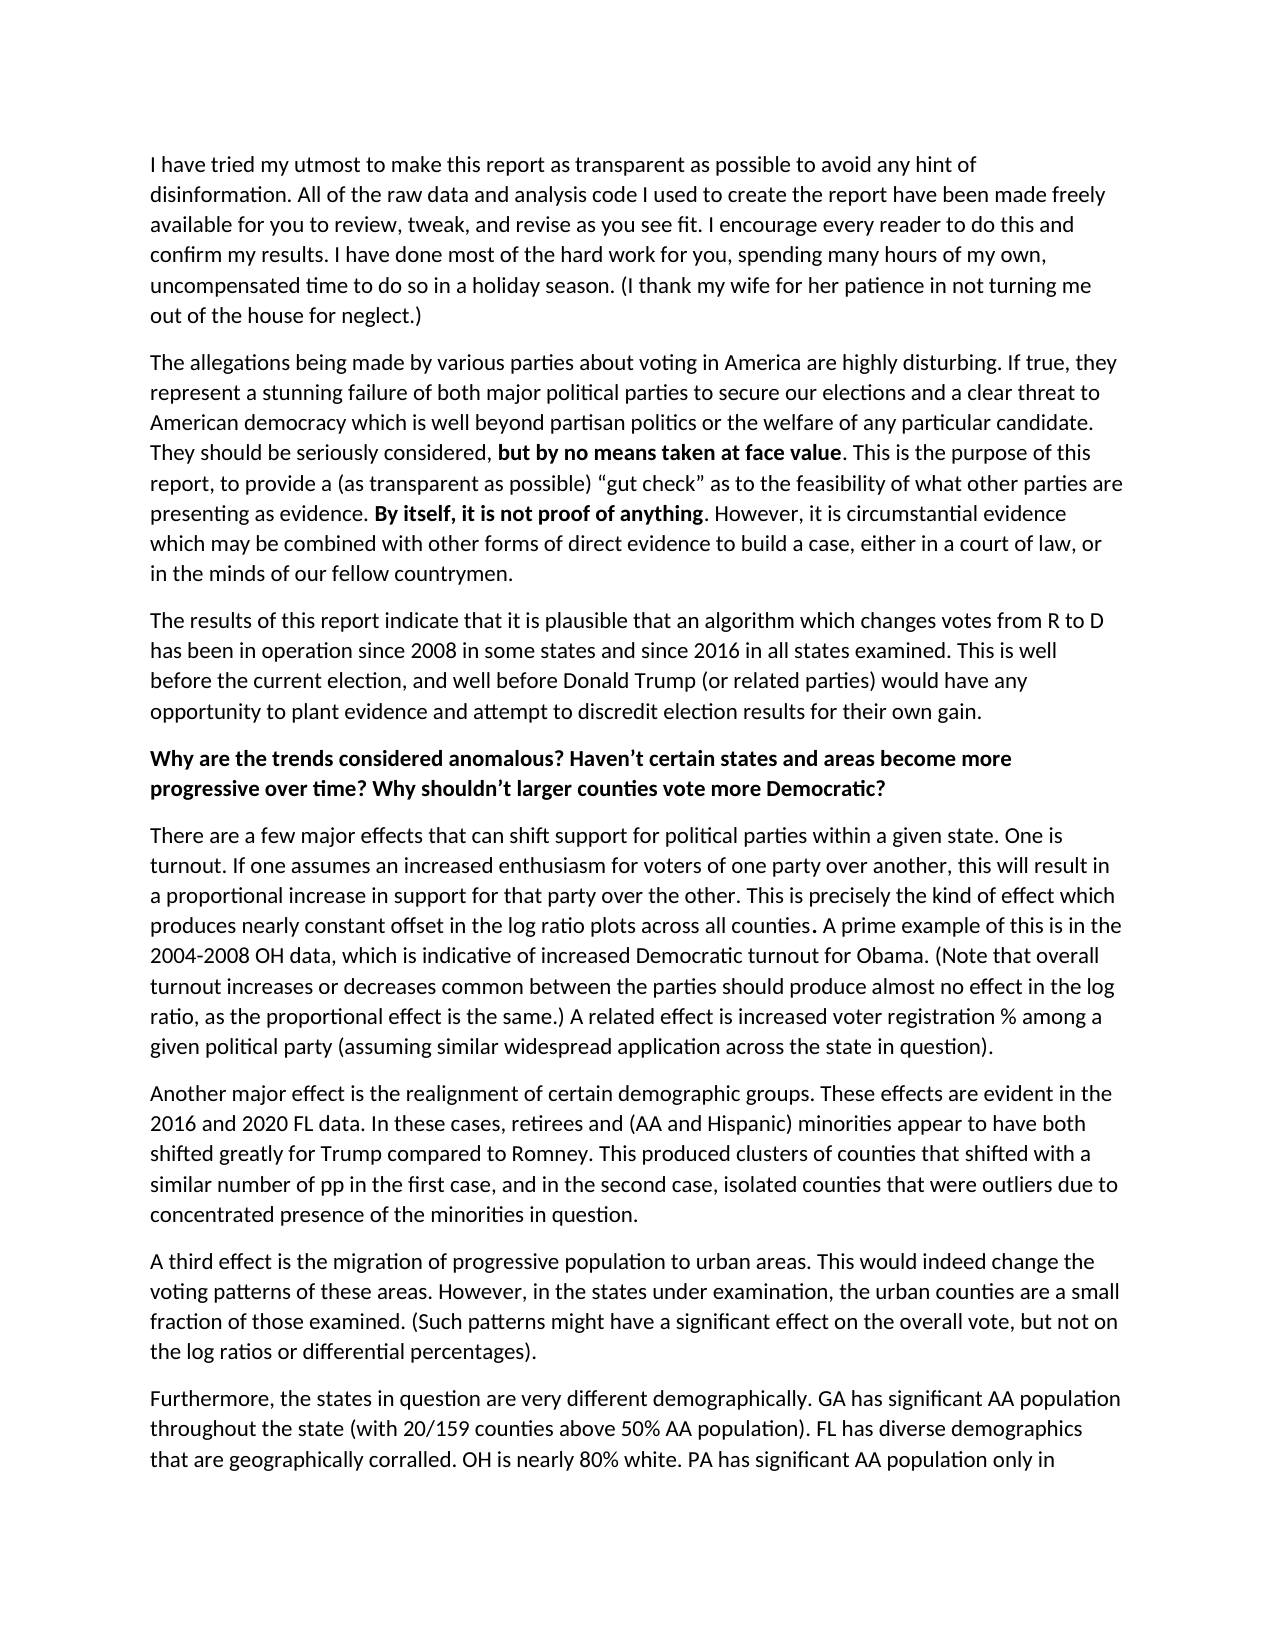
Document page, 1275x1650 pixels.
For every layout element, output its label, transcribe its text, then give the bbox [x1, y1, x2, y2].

text Why are the trends considered anomalous? Haven’t certain states and areas become more progressive over time? Why shouldn’t larger counties vote more Democratic? [150, 744, 1125, 802]
text I have tried my utmost to make this report as transparent as possible to avoid any hint of disinformation. All of the raw data and analysis code I used to create the report have been made freely available for you to review, tweak, and revise as you see fit. I encourage every reader to do this and confirm my results. I have done most of the hard work for you, spending many hours of my own, uncompensated time to do so in a holiday season. (I thank my wife for her patience in not turning me out of the house for neglect.) [150, 150, 1125, 329]
text There are a few major effects that can shift support for political parties within a given state. One is turnout. If one assumes an increased enthusiasm for voters of one party over another, this will result in a proportional increase in support for that party over the other. This is precisely the kind of effect which produces nearly constant offset in the log ratio plots across all counties. A prime example of this is in the 2004-2008 OH data, which is indicative of increased Democratic turnout for Obama. (Note that overall turnout increases or decreases common between the parties should produce almost no effect in the log ratio, as the proportional effect is the same.) A related effect is increased voter registration % among a given political party (assuming similar widespread application across the state in question). [150, 821, 1125, 1060]
text The results of this report indicate that it is plausible that an algorithm which changes votes from R to D has been in operation since 2008 in some states and since 2016 in all states examined. This is well before the current election, and well before Donald Trump (or related parties) would have any opportunity to plant evidence and attempt to discredit election results for their own gain. [150, 606, 1125, 725]
text The allegations being made by various parties about voting in America are highly disturbing. If true, they represent a stunning failure of both major political parties to secure our elections and a clear threat to American democracy which is well beyond partisan politics or the welfare of any particular candidate. They should be seriously considered, but by no means taken at face value. This is the purpose of this report, to provide a (as transparent as possible) “gut check” as to the feasibility of what other parties are presenting as evidence. By itself, it is not proof of anything. However, it is circumstantial evidence which may be combined with other forms of direct evidence to build a case, either in a court of law, or in the minds of our fellow countrymen. [150, 348, 1125, 587]
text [150, 1384, 1125, 1473]
text A third effect is the migration of progressive population to urban areas. This would indeed change the voting patterns of these areas. However, in the states under examination, the urban counties are a small fraction of those examined. (Such patterns might have a significant effect on the overall vote, but not on the log ratios or differential percentages). [150, 1247, 1125, 1366]
text Another major effect is the realignment of certain demographic groups. These effects are evident in the 2016 and 2020 FL data. In these cases, retirees and (AA and Hispanic) minorities appear to have both shifted greatly for Trump compared to Romney. This produced clusters of counties that shifted with a similar number of pp in the first case, and in the second case, isolated counties that were outliers due to concentrated presence of the minorities in question. [150, 1079, 1125, 1228]
